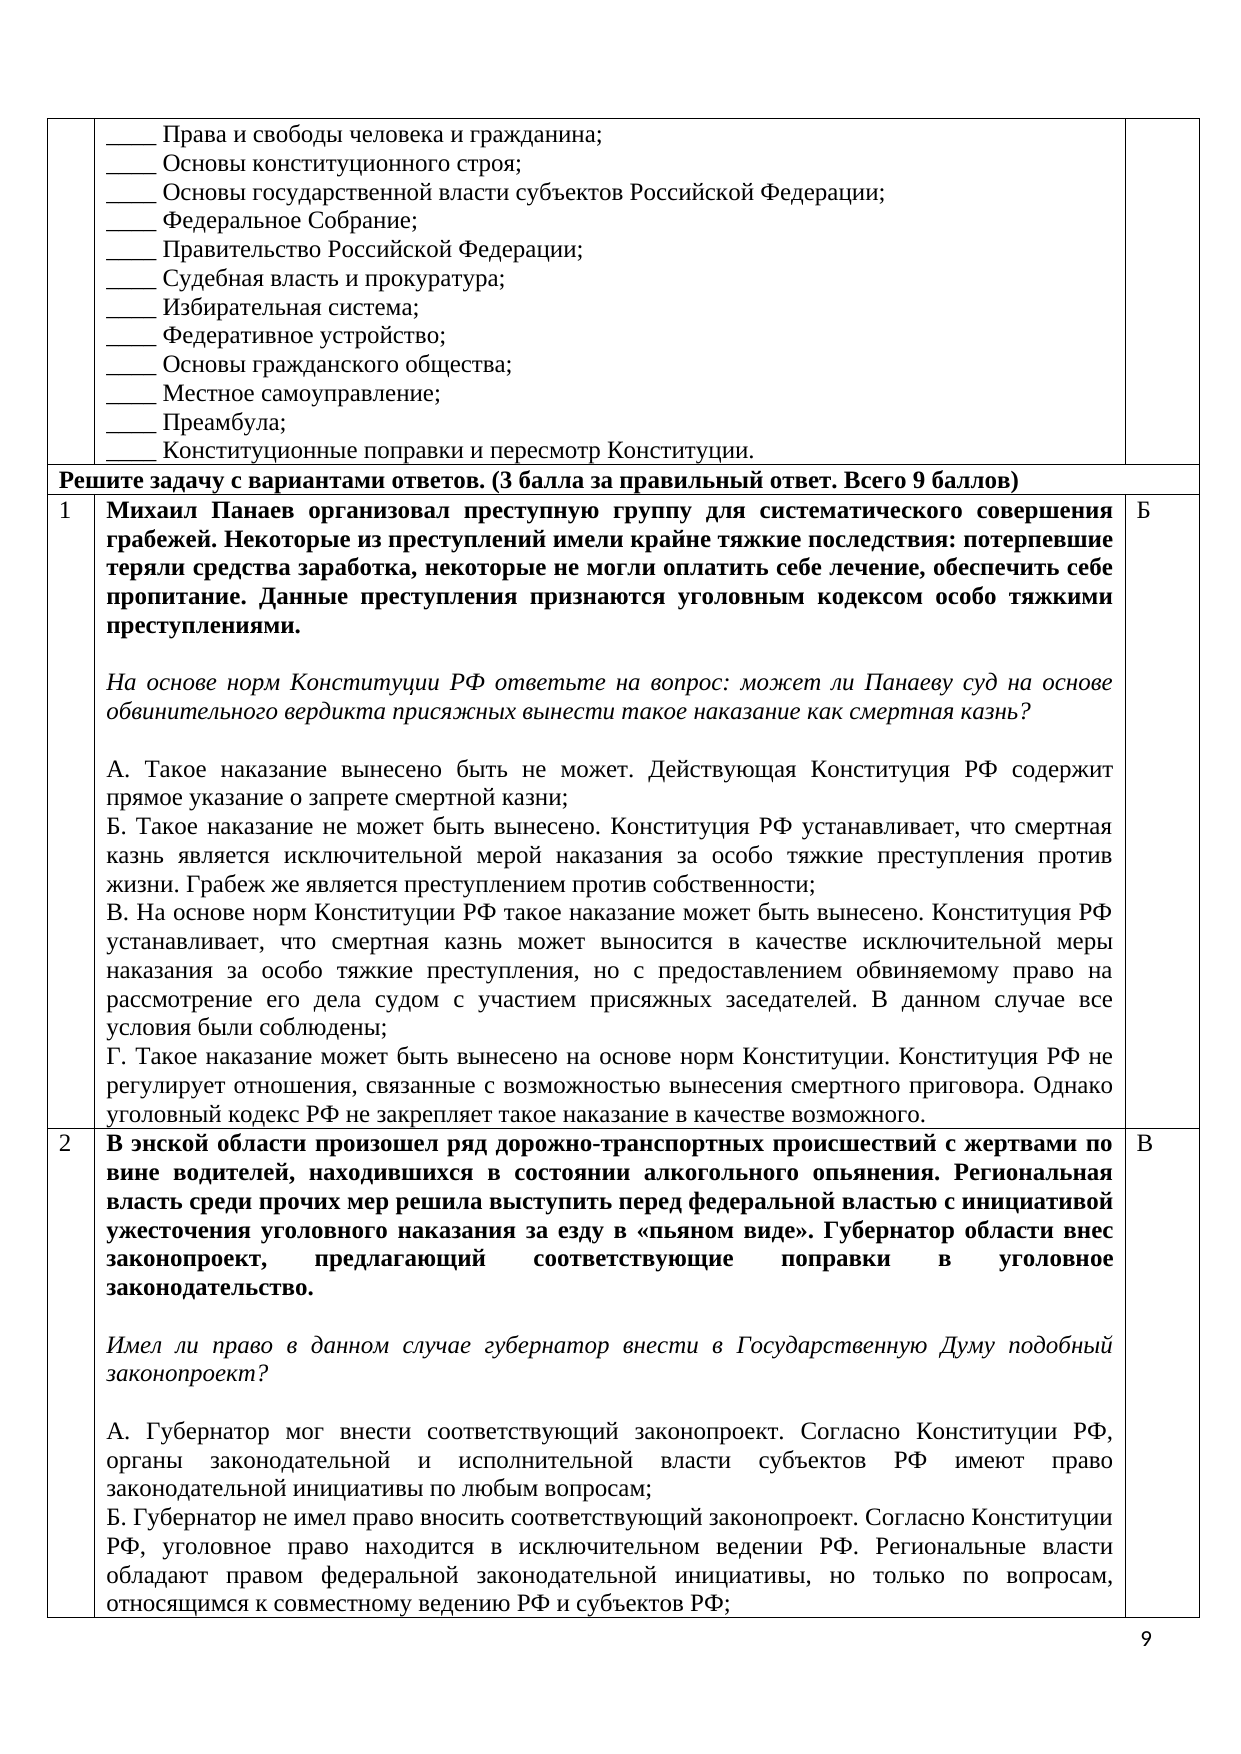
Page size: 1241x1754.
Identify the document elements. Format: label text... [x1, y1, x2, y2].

table_cell Решите задачу с вариантами ответов. (3 балла за правильный ответ. Всего 9 баллов) [48, 465, 1199, 494]
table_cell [95, 1129, 1125, 1617]
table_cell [95, 119, 1125, 464]
table_cell 2 [48, 1129, 94, 1617]
table_cell Б [1126, 495, 1199, 1127]
table_cell В [1126, 1129, 1199, 1617]
table_cell 1 [48, 495, 94, 1127]
table_cell Михаил Панаев организовал преступную группу для систематического совершения грабежей. Некоторые из преступлений имели крайне тяжкие последствия: потерпевшие теряли средства заработка, некоторые не могли оплатить себе лечение, обеспечить себе пропитание. Данные преступления признаются уголовным кодексом особо тяжкими преступлениями. На основе норм Конституции РФ ответьте на вопрос: может ли Панаеву суд на основе обвинительного вердикта присяжных вынести такое наказание как смертная казнь? А. Такое наказание вынесено быть не может. Действующая Конституция РФ содержит прямое указание о запрете смертной казни; Б. Такое наказание не может быть вынесено. Конституция РФ устанавливает, что смертная казнь является исключительной мерой наказания за особо тяжкие преступления против жизни. Грабеж же является преступлением против собственности; В. На основе норм Конституции РФ такое наказание может быть вынесено. Конституция РФ устанавливает, что смертная казнь может выносится в качестве исключительной меры наказания за особо тяжкие преступления, но с предоставлением обвиняемому право на рассмотрение его дела судом с участием присяжных заседателей. В данном случае все условия были соблюдены; Г. Такое наказание может быть вынесено на основе норм Конституции. Конституция РФ не регулирует отношения, связанные с возможностью вынесения смертного приговора. Однако уголовный кодекс РФ не закрепляет такое наказание в качестве возможного. [95, 495, 1125, 1127]
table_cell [1126, 119, 1199, 464]
table_cell 1 [48, 119, 94, 464]
